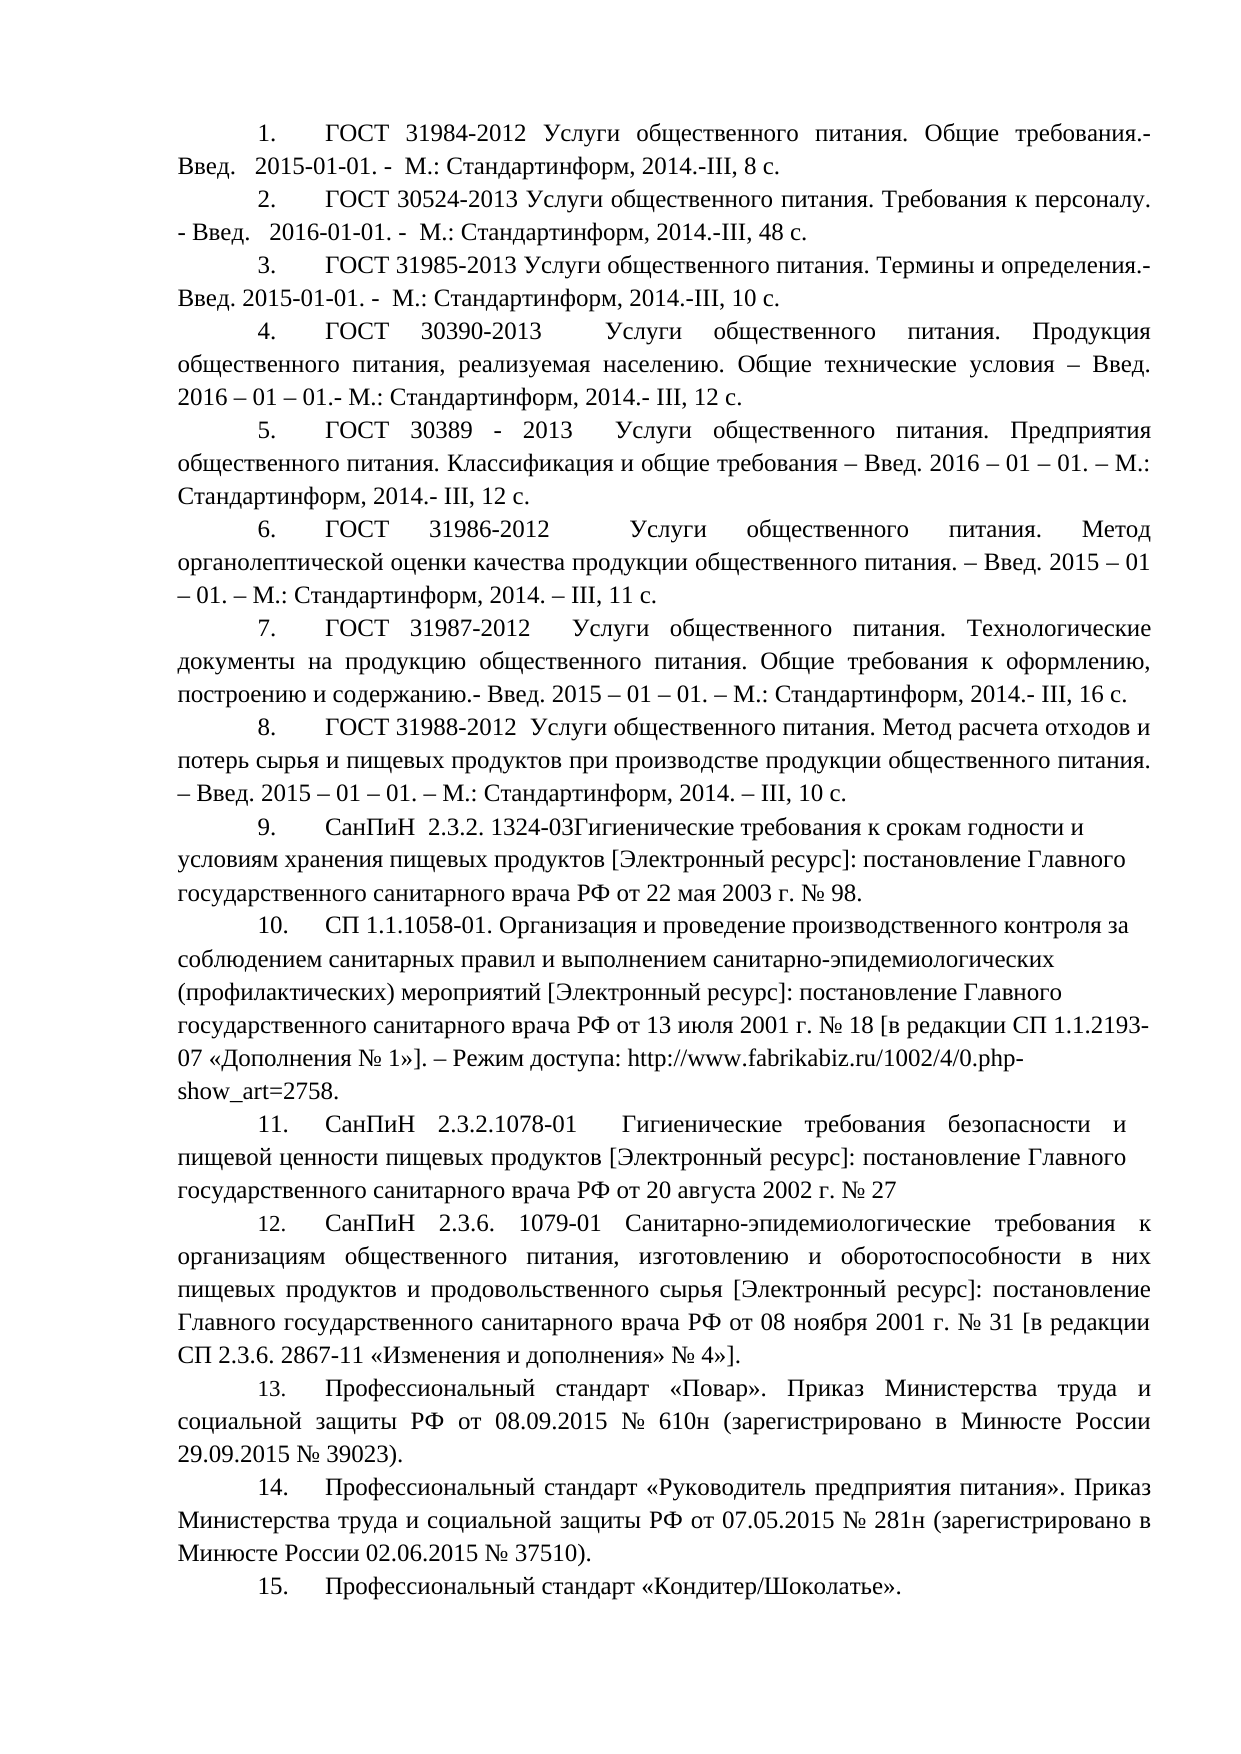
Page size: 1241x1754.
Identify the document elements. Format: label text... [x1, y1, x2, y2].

list СП 1.1.1058-01. Организация и проведение производственного контроля за соблюдением санитарных правил и выполнением санитарно-эпидемиологических (профилактических) мероприятий [Электронный ресурс]: постановление Главного государственного санитарного врача РФ от 13 июля 2001 г. № 18 [в редакции СП 1.1.2193-07 «Дополнения № 1»]. – Режим доступа: http://www.fabrikabiz.ru/1002/4/0.php-show_art=2758. [177, 911, 1152, 1104]
list ГОСТ 31987-2012 Услуги общественного питания. Технологические документы на продукцию общественного питания. Общие требования к оформлению, построению и содержанию.- Введ. 2015 – 01 – 01. – М.: Стандартинформ, 2014.- III, 16 с. [177, 613, 1152, 708]
list СанПиН 2.3.6. 1079-01 Санитарно-эпидемиологические требования к организациям общественного питания, изготовлению и оборотоспособности в них пищевых продуктов и продовольственного сырья [Электронный ресурс]: постановление Главного государственного санитарного врача РФ от 08 ноября 2001 г. № 31 [в редакции СП 2.3.6. 2867-11 «Изменения и дополнения» № 4»]. [177, 1208, 1152, 1369]
list СанПиН 2.3.2. 1324-03Гигиенические требования к срокам годности и условиям хранения пищевых продуктов [Электронный ресурс]: постановление Главного государственного санитарного врача РФ от 22 мая 2003 г. № 98. [177, 812, 1127, 906]
list ГОСТ 31984-2012 Услуги общественного питания. Общие требования.- Введ. 2015-01-01. - М.: Стандартинформ, 2014.-III, 8 с. [177, 118, 1152, 180]
list СанПиН 2.3.2.1078-01 Гигиенические требования безопасности и пищевой ценности пищевых продуктов [Электронный ресурс]: постановление Главного государственного санитарного врача РФ от 20 августа 2002 г. № 27 [177, 1109, 1127, 1203]
list ГОСТ 30390-2013 Услуги общественного питания. Продукция общественного питания, реализуемая населению. Общие технические условия – Введ. 2016 – 01 – 01.- М.: Стандартинформ, 2014.- III, 12 с. [177, 316, 1152, 411]
list ГОСТ 31986-2012 Услуги общественного питания. Метод органолептической оценки качества продукции общественного питания. – Введ. 2015 – 01 – 01. – М.: Стандартинформ, 2014. – III, 11 с. [177, 514, 1152, 609]
list ГОСТ 30389 - 2013 Услуги общественного питания. Предприятия общественного питания. Классификация и общие требования – Введ. 2016 – 01 – 01. – М.: Стандартинформ, 2014.- III, 12 с. [177, 415, 1152, 510]
list ГОСТ 30524-2013 Услуги общественного питания. Требования к персоналу. - Введ. 2016-01-01. - М.: Стандартинформ, 2014.-III, 48 с. [177, 184, 1152, 246]
list Профессиональный стандарт «Руководитель предприятия питания». Приказ Министерства труда и социальной защиты РФ от 07.05.2015 № 281н (зарегистрировано в Минюсте России 02.06.2015 № 37510). [177, 1472, 1152, 1567]
list ГОСТ 31988-2012 Услуги общественного питания. Метод расчета отходов и потерь сырья и пищевых продуктов при производстве продукции общественного питания. – Введ. 2015 – 01 – 01. – М.: Стандартинформ, 2014. – III, 10 с. [177, 712, 1152, 807]
list ГОСТ 31985-2013 Услуги общественного питания. Термины и определения.- Введ. 2015-01-01. - М.: Стандартинформ, 2014.-III, 10 с. [177, 250, 1152, 312]
list Профессиональный стандарт «Повар». Приказ Министерства труда и социальной защиты РФ от 08.09.2015 № 610н (зарегистрировано в Минюсте России 29.09.2015 № 39023). [177, 1373, 1152, 1468]
list Профессиональный стандарт «Кондитер/Шоколатье». [177, 1571, 1152, 1600]
